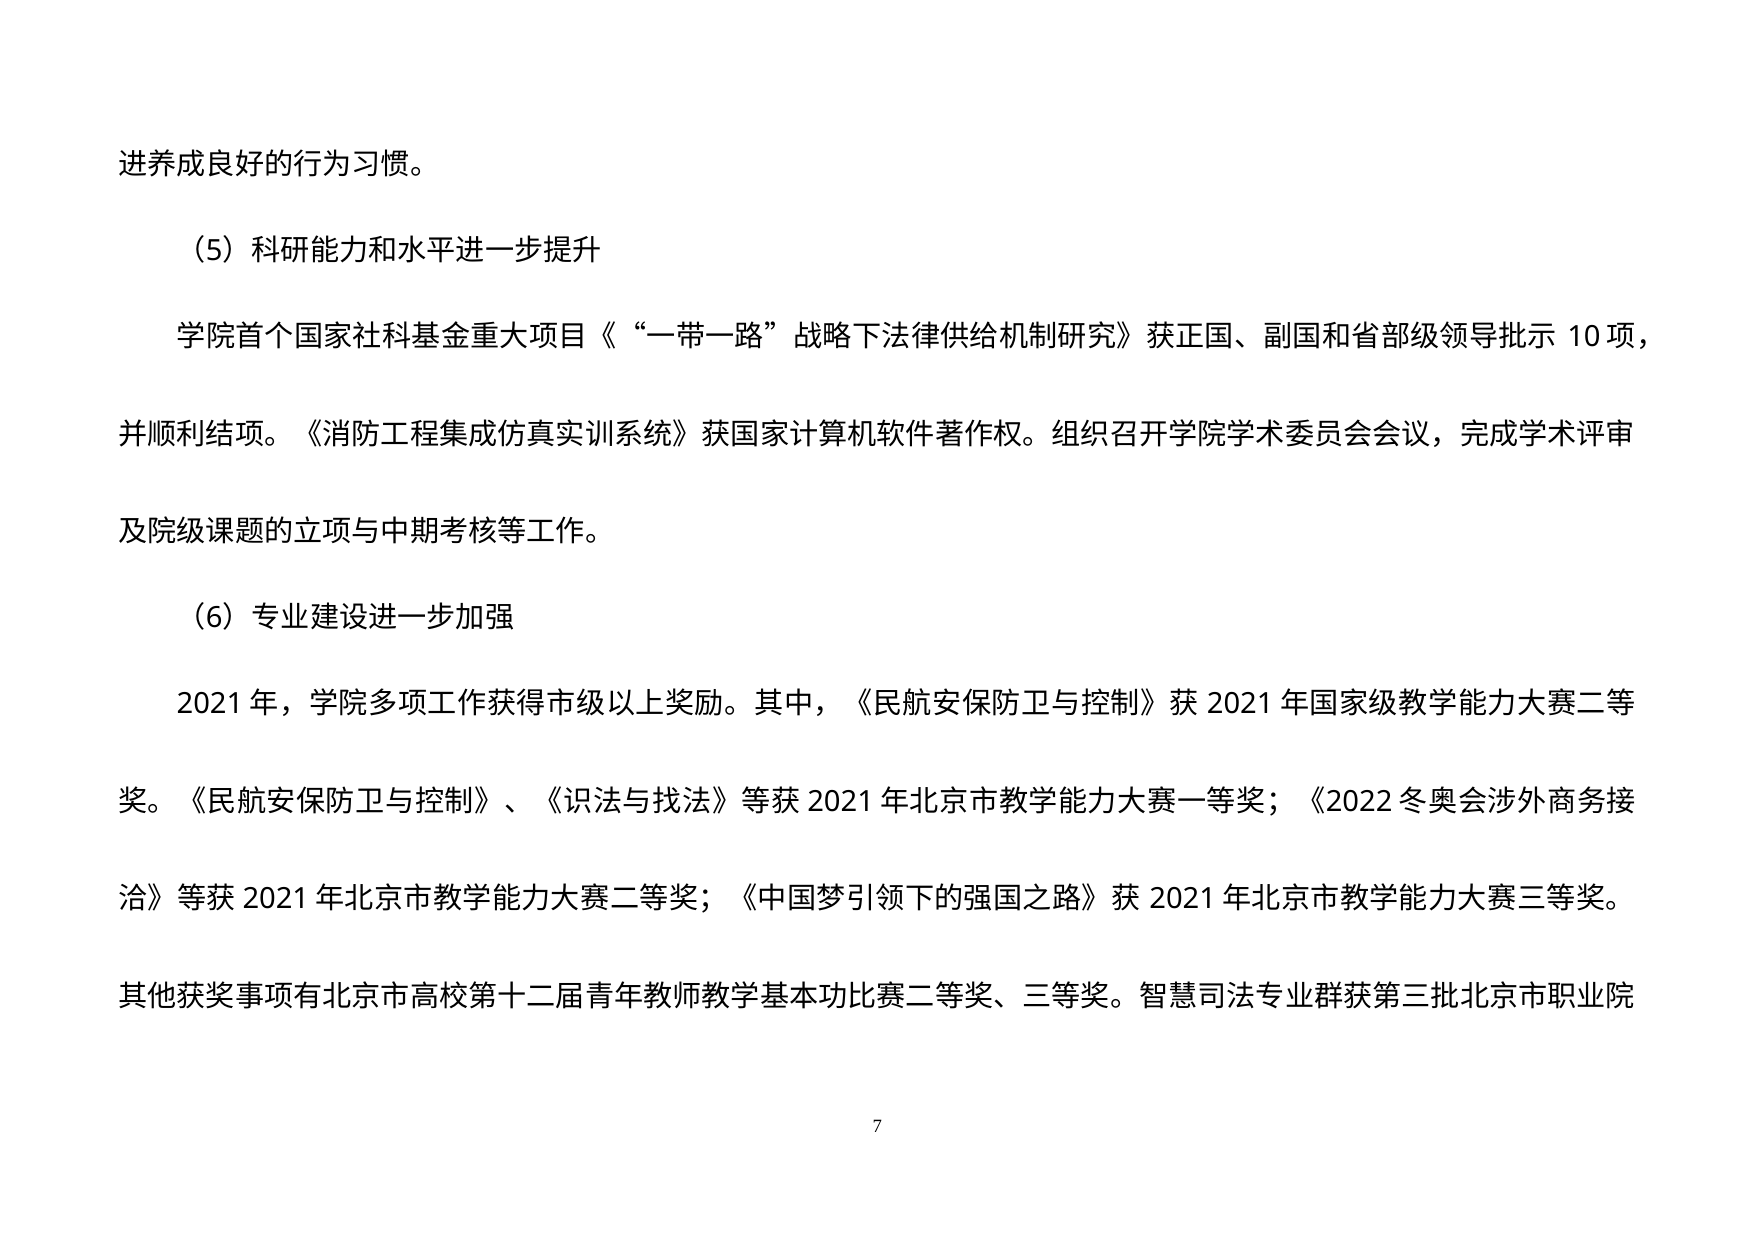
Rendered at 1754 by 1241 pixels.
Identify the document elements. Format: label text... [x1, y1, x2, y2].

text （6）专业建设进一步加强 [118, 583, 1636, 648]
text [118, 129, 1636, 194]
text 学院首个国家社科基金重大项目《“一带一路”战略下法律供给机制研究》获正国、副国和省部级领导批示10项，并顺利结项。《消防工程集成仿真实训系统》获国家计算机软件著作权。组织召开学院学术委员会会议，完成学术评审及院级课题的立项与中期考核等工作。 [118, 301, 1636, 561]
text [118, 669, 1636, 1026]
text （5）科研能力和水平进一步提升 [118, 215, 1636, 280]
